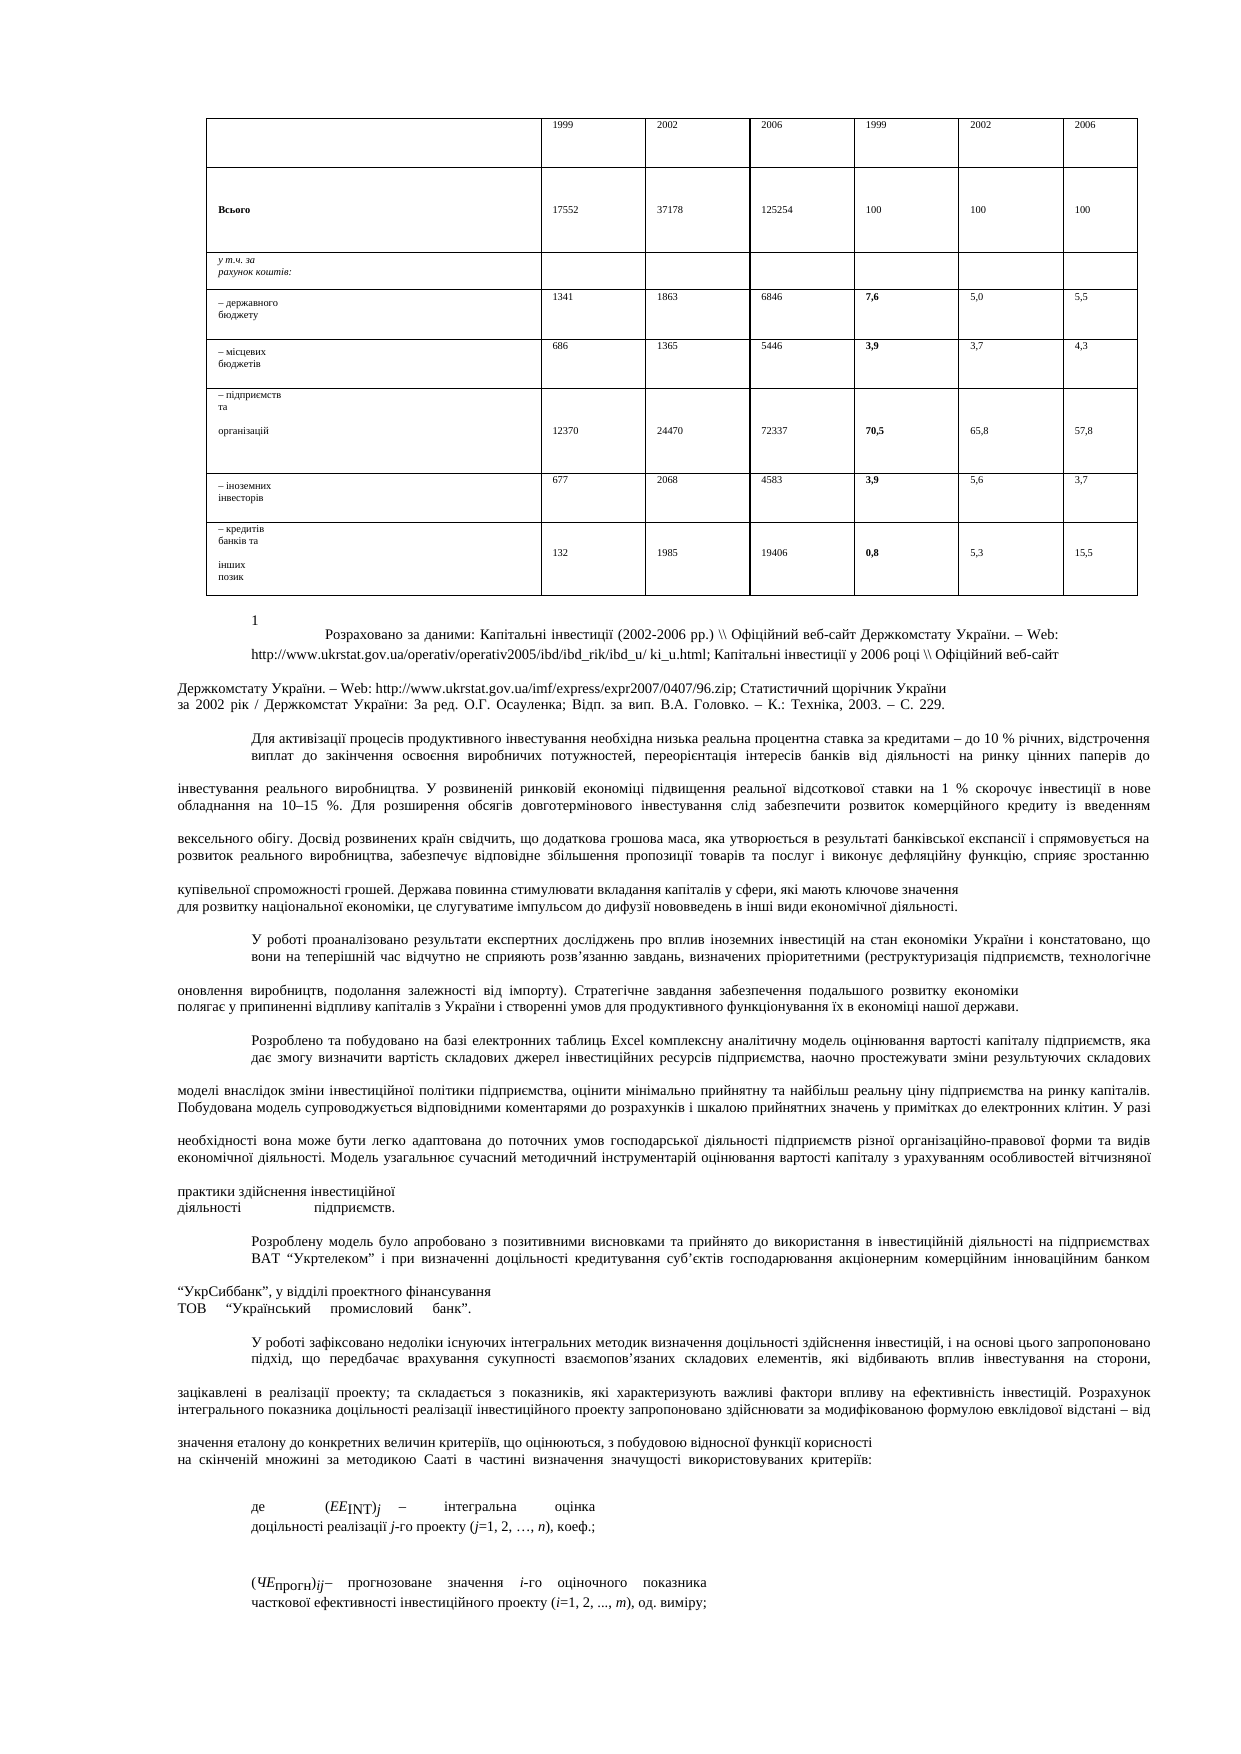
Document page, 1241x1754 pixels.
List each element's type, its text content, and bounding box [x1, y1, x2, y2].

table_cell 100 [1064, 168, 1137, 252]
table_cell 686 [542, 340, 645, 387]
table_cell – кредитів банків та інших позик [207, 523, 541, 594]
table_cell у т.ч. за рахунок коштів: [207, 253, 541, 289]
table_cell 1341 [542, 290, 645, 338]
table_cell 15,5 [1064, 523, 1137, 594]
table_cell 132 [542, 523, 645, 594]
table_cell 3,9 [855, 340, 958, 387]
table_cell 37178 [646, 168, 749, 252]
table_cell 5,5 [1064, 290, 1137, 338]
table_cell 1999 [855, 119, 958, 167]
text де (ЕЕINT)j – інтегральна оцінка доцільності реалізації j-го проекту (j=1, 2, …, n), коеф.; [177, 1484, 1152, 1535]
table_cell 5446 [751, 340, 854, 387]
table_cell [959, 253, 1063, 289]
table_cell [751, 253, 854, 289]
table_cell 677 [542, 474, 645, 522]
table_cell 4583 [751, 474, 854, 522]
table_cell 5,0 [959, 290, 1063, 338]
table_cell 2002 [646, 119, 749, 167]
table_cell 65,8 [959, 389, 1063, 472]
table_cell 4,3 [1064, 340, 1137, 387]
table_cell 7,6 [855, 290, 958, 338]
table_cell 0,8 [855, 523, 958, 594]
table_cell – державного бюджету [207, 290, 541, 338]
table_cell 100 [855, 168, 958, 252]
table_cell – місцевих бюджетів [207, 340, 541, 387]
table_cell 1863 [646, 290, 749, 338]
table_cell 17552 [542, 168, 645, 252]
table_cell 1985 [646, 523, 749, 594]
table_cell 3,9 [855, 474, 958, 522]
table_cell 12370 [542, 389, 645, 472]
table_cell – іноземних інвесторів [207, 474, 541, 522]
table_cell 3,7 [1064, 474, 1137, 522]
text 1 Розраховано за даними: Капітальні інвестиції (2002-2006 рр.) \\ Офіційний веб-сайт Держкомстату України. – Web: http://www.ukrstat.gov.ua/operativ/operativ2005/ibd/ibd_rik/ibd_u/ ki_u.html; Капітальні інвестиції у 2006 році \\ Офіційний веб-сайт Держкомстату України. – Web: http://www.ukrstat.gov.ua/imf/express/expr2007/0407/96.zip; Статистичний щорічник України за 2002 рік / Держкомстат України: За ред. О.Г. Осауленка; Відп. за вип. В.А. Головко. – К.: Техніка, 2003. – С. 229. [177, 612, 1152, 713]
table_cell [542, 253, 645, 289]
table_cell [646, 253, 749, 289]
table_cell 2002 [959, 119, 1063, 167]
table_cell 100 [959, 168, 1063, 252]
table_cell 3,7 [959, 340, 1063, 387]
table_cell 1365 [646, 340, 749, 387]
table_cell 24470 [646, 389, 749, 472]
table_cell 2068 [646, 474, 749, 522]
table_cell 5,6 [959, 474, 1063, 522]
text Розроблену модель було апробовано з позитивними висновками та прийнято до використання в інвестиційній діяльності на підприємствах ВАТ “Укртелеком” і при визначенні доцільності кредитування суб’єктів господарювання акціонерним комерційним інноваційним банком “УкрСиббанк”, у відділі проектного фінансування ТОВ “Український промисловий банк”. [177, 1233, 1152, 1317]
table_cell 6846 [751, 290, 854, 338]
table_cell 19406 [751, 523, 854, 594]
table_cell 2006 [1064, 119, 1137, 167]
table_cell 1999 [542, 119, 645, 167]
table_cell 5,3 [959, 523, 1063, 594]
text Розроблено та побудовано на базі електронних таблиць Excel комплексну аналітичну модель оцінювання вартості капіталу підприємств, яка дає змогу визначити вартість складових джерел інвестиційних ресурсів підприємства, наочно простежувати зміни результуючих складових моделі внаслідок зміни інвестиційної політики підприємства, оцінити мінімально прийнятну та найбільш реальну ціну підприємства на ринку капіталів. Побудована модель супроводжується відповідними коментарями до розрахунків і шкалою прийнятних значень у примітках до електронних клітин. У разі необхідності вона може бути легко адаптована до поточних умов господарської діяльності підприємств різної організаційно-правової форми та видів економічної діяльності. Модель узагальнює сучасний методичний інструментарій оцінювання вартості капіталу з урахуванням особливостей вітчизняної практики здійснення інвестиційної діяльності підприємств. [177, 1032, 1152, 1216]
table_cell [1064, 253, 1137, 289]
text У роботі зафіксовано недоліки існуючих інтегральних методик визначення доцільності здійснення інвестицій, і на основі цього запропоновано підхід, що передбачає врахування сукупності взаємопов’язаних складових елементів, які відбивають вплив інвестування на сторони, зацікавлені в реалізації проекту; та складається з показників, які характеризують важливі фактори впливу на ефективність інвестицій. Розрахунок інтегрального показника доцільності реалізації інвестиційного проекту запропоновано здійснювати за модифікованою формулою евклідової відстані – від значення еталону до конкретних величин критеріїв, що оцінюються, з побудовою відносної функції корисності на скінченій множині за методикою Сааті в частині визначення значущості використовуваних критеріїв: [177, 1333, 1152, 1468]
table_cell 72337 [751, 389, 854, 472]
table_cell – підприємств та організацій [207, 389, 541, 472]
table_cell 57,8 [1064, 389, 1137, 472]
text У роботі проаналізовано результати експертних досліджень про вплив іноземних інвестицій на стан економіки України і констатовано, що вони на теперішній час відчутно не сприяють розв’язанню завдань, визначених пріоритетними (реструктуризація підприємств, технологічне оновлення виробництв, подолання залежності від імпорту). Стратегічне завдання забезпечення подальшого розвитку економіки полягає у припиненні відпливу капіталів з України і створенні умов для продуктивного функціонування їх в економіці нашої держави. [177, 931, 1152, 1015]
table_cell [855, 253, 958, 289]
table_cell 125254 [751, 168, 854, 252]
table_cell 70,5 [855, 389, 958, 472]
text (ЧЕпрогн)ij – прогнозоване значення і-го оціночного показника часткової ефективності інвестиційного проекту (і=1, 2, ..., m), од. виміру; [177, 1560, 1152, 1610]
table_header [207, 119, 541, 167]
table_cell Всього [207, 168, 541, 252]
text Для активізації процесів продуктивного інвестування необхідна низька реальна процентна ставка за кредитами – до 10 % річних, відстрочення виплат до закінчення освоєння виробничих потужностей, переорієнтація інтересів банків від діяльності на ринку цінних паперів до інвестування реального виробництва. У розвиненій ринковій економіці підвищення реальної відсоткової ставки на 1 % скорочує інвестиції в нове обладнання на 10–15 %. Для розширення обсягів довготермінового інвестування слід забезпечити розвиток комерційного кредиту із введенням вексельного обігу. Досвід розвинених країн свідчить, що додаткова грошова маса, яка утворюється в результаті банківської експансії і спрямовується на розвиток реального виробництва, забезпечує відповідне збільшення пропозиції товарів та послуг і виконує дефляційну функцію, сприяє зростанню купівельної спроможності грошей. Держава повинна стимулювати вкладання капіталів у сфери, які мають ключове значення для розвитку національної економіки, це слугуватиме імпульсом до дифузії нововведень в інші види економічної діяльності. [177, 730, 1152, 914]
table_cell 2006 [751, 119, 854, 167]
